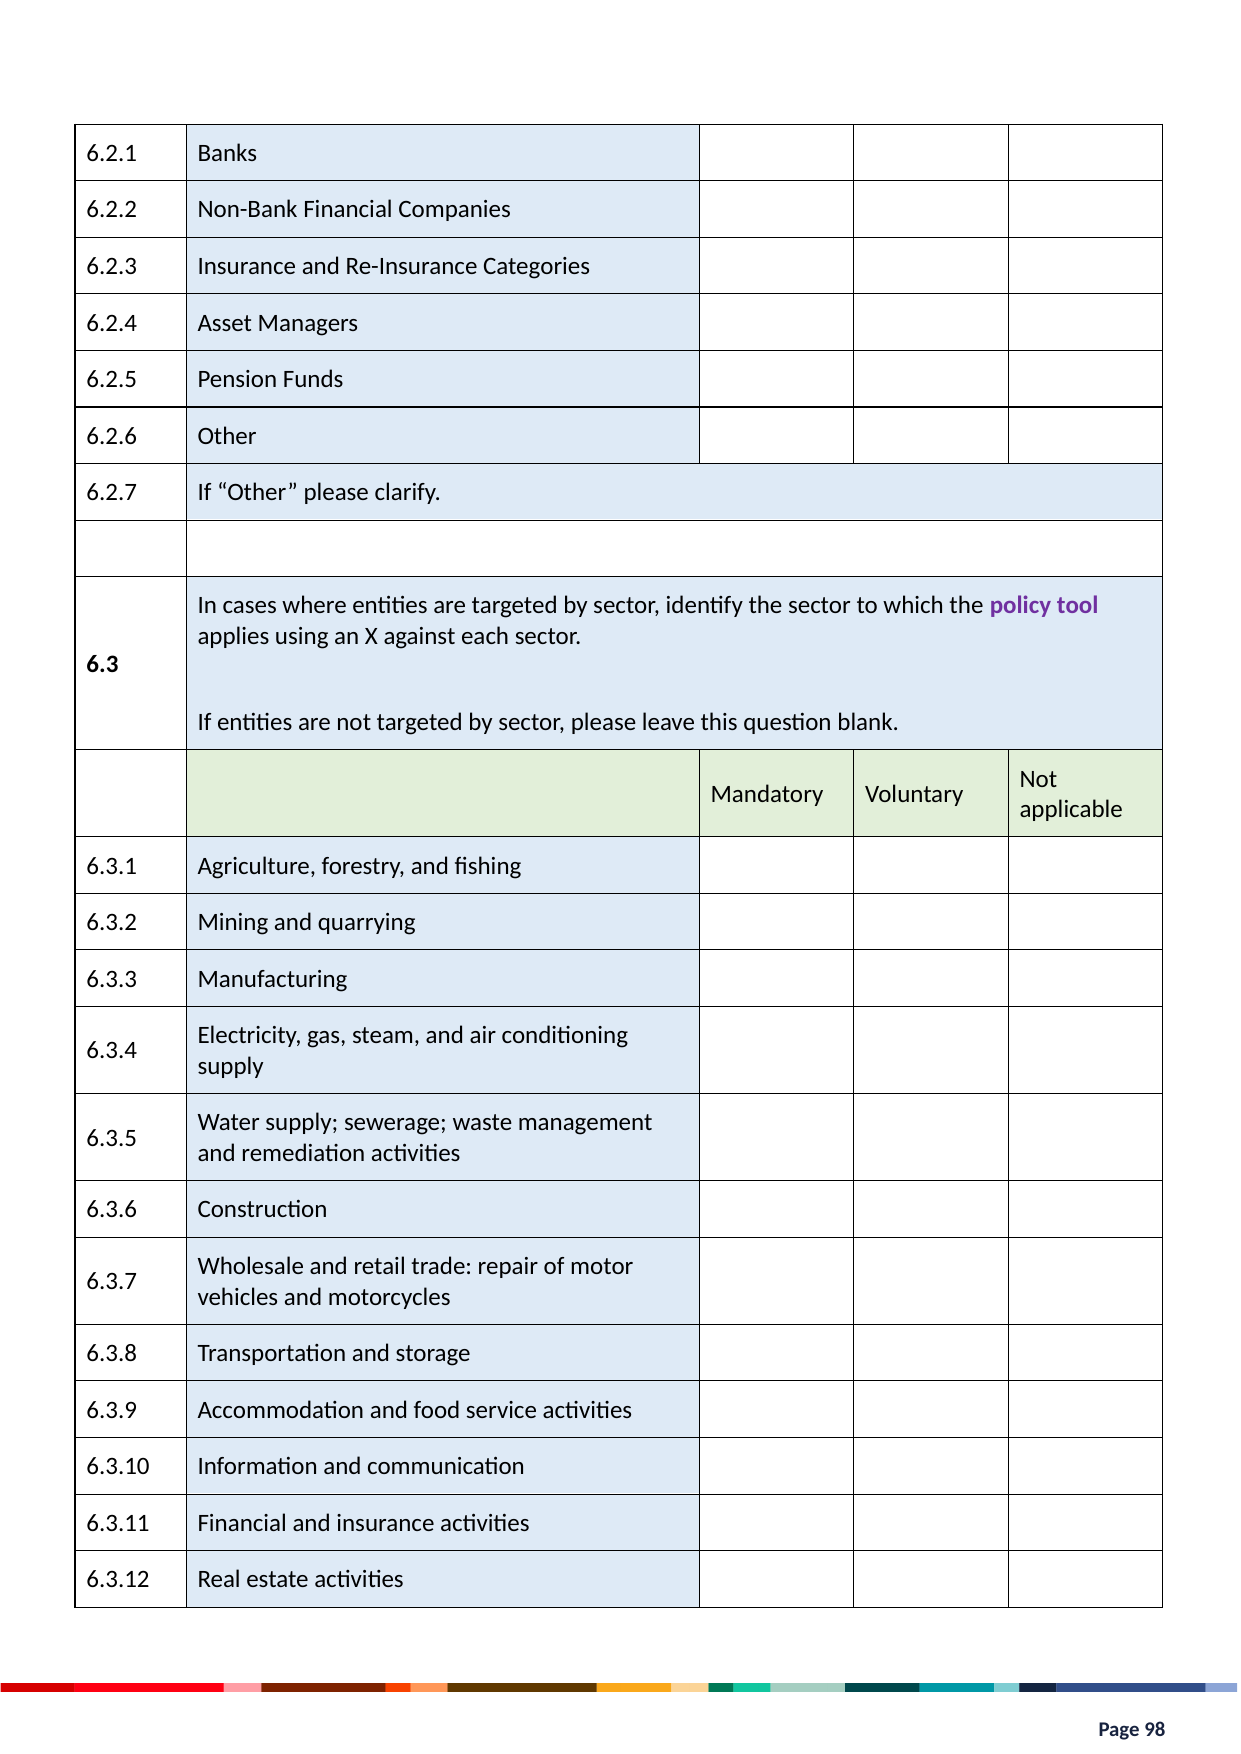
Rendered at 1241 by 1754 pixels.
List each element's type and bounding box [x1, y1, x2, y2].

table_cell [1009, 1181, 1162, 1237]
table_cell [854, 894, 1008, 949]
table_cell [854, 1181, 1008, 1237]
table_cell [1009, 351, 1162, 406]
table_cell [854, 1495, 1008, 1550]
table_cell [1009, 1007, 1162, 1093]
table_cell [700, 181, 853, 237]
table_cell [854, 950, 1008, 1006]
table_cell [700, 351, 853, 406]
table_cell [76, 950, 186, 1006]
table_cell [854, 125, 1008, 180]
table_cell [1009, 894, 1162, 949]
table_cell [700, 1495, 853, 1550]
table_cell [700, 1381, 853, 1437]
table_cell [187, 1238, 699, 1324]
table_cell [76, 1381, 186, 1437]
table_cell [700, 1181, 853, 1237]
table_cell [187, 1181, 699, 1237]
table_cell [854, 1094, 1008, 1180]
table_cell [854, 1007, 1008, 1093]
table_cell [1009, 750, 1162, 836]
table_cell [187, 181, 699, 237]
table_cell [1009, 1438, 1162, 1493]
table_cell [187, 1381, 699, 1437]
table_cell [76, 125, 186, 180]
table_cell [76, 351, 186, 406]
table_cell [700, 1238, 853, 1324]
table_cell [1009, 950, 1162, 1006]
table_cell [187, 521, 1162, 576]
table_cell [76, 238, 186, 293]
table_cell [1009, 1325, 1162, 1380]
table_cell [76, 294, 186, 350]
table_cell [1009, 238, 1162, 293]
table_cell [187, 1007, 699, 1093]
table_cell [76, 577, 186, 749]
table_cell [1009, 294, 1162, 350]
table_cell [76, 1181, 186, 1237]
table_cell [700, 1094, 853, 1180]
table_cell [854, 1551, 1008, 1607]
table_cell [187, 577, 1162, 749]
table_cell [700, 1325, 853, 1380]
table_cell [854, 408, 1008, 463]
picture [0, 1683, 1236, 1692]
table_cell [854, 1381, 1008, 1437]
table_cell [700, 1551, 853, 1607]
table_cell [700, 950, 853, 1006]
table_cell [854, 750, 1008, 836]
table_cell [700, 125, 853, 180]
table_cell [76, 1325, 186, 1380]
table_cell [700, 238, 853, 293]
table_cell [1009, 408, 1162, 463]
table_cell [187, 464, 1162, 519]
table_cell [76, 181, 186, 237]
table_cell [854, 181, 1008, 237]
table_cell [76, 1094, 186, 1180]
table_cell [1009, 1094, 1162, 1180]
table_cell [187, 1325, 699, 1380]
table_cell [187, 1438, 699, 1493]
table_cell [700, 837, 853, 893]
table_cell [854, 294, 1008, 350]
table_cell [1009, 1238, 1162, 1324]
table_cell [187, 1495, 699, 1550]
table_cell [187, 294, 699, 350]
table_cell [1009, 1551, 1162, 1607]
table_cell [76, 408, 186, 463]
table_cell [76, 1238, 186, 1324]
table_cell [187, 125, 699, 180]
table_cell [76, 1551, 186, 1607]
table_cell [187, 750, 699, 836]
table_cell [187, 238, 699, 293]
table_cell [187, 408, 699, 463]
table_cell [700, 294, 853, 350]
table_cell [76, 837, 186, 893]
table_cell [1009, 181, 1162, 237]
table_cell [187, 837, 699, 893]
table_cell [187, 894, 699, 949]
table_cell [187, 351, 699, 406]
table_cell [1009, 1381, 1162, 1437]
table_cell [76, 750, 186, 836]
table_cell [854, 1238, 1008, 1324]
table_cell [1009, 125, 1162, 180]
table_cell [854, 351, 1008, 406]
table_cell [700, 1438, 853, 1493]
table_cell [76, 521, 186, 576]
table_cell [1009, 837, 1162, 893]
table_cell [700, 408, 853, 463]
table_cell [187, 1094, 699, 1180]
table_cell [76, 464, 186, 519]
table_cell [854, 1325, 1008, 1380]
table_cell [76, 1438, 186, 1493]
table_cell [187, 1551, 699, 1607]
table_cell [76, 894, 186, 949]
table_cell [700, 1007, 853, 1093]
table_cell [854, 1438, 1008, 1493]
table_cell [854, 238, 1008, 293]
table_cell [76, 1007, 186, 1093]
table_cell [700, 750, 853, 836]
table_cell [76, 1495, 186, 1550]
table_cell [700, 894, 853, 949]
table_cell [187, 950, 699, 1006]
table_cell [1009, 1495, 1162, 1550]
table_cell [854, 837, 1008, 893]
